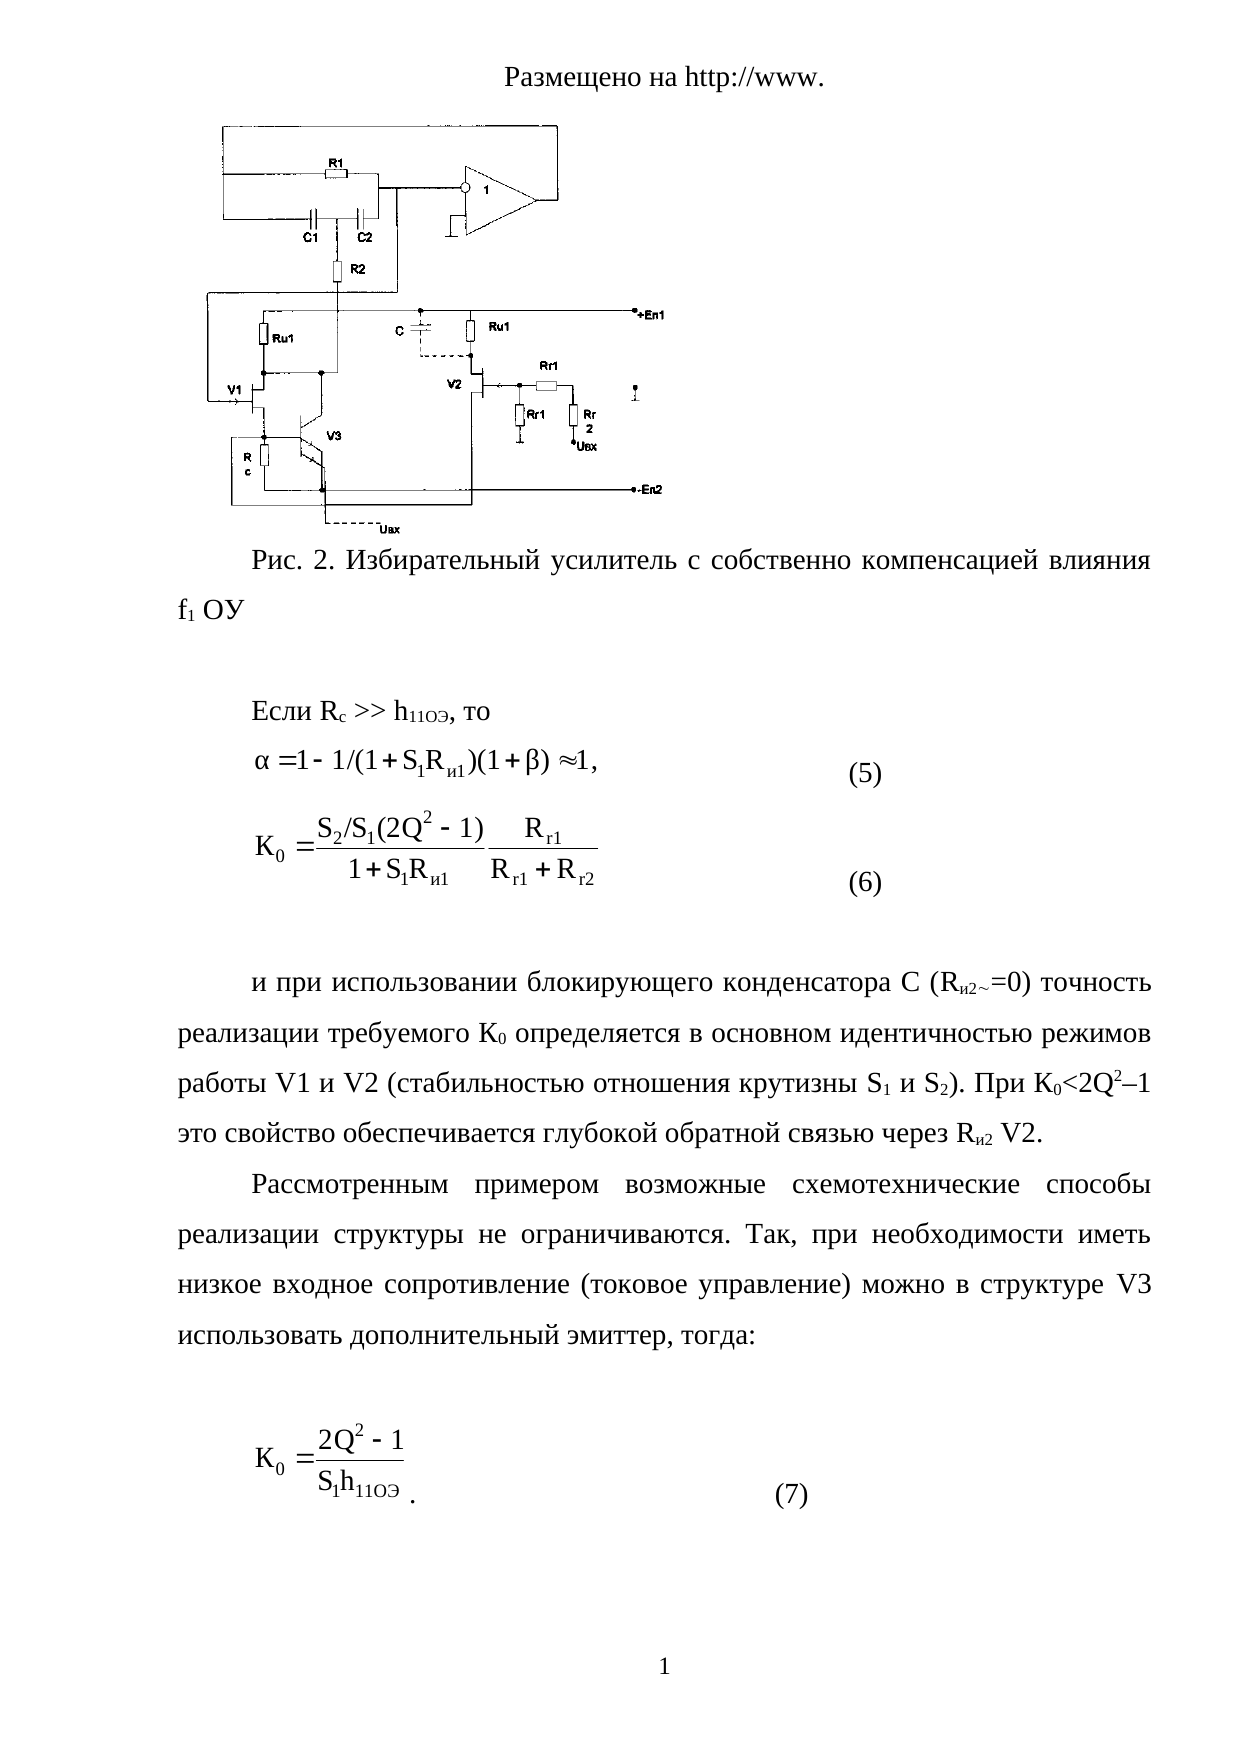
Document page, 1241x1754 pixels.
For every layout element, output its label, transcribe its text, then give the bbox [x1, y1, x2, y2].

text и при использовании блокирующего конденсатора С (Rи2=0) точность реализации требуемого К0 определяется в основном идентичностью режимов работы V1 и V2 (стабильностью отношения крутизны S1 и S2). При К0<2Q2–1 это свойство обеспечивается глубокой обратной связью через Rи2 V2. [177, 964, 1152, 1149]
text Рис. 2. Избирательный усилитель с собственно компенсацией влияния f1 ОУ [177, 542, 1152, 626]
picture [200, 118, 672, 540]
text (5) [177, 743, 1152, 788]
text (6) [177, 805, 1152, 897]
text Рассмотренным примером возможные схемотехнические способы реализации структуры не ограничиваются. Так, при необходимости иметь низкое входное сопротивление (токовое управление) можно в структуре V3 использовать дополнительный эмиттер, тогда: [177, 1166, 1152, 1350]
text Если Rc >> h11OЭ, то [177, 693, 1152, 726]
text . (7) [177, 1417, 1152, 1510]
